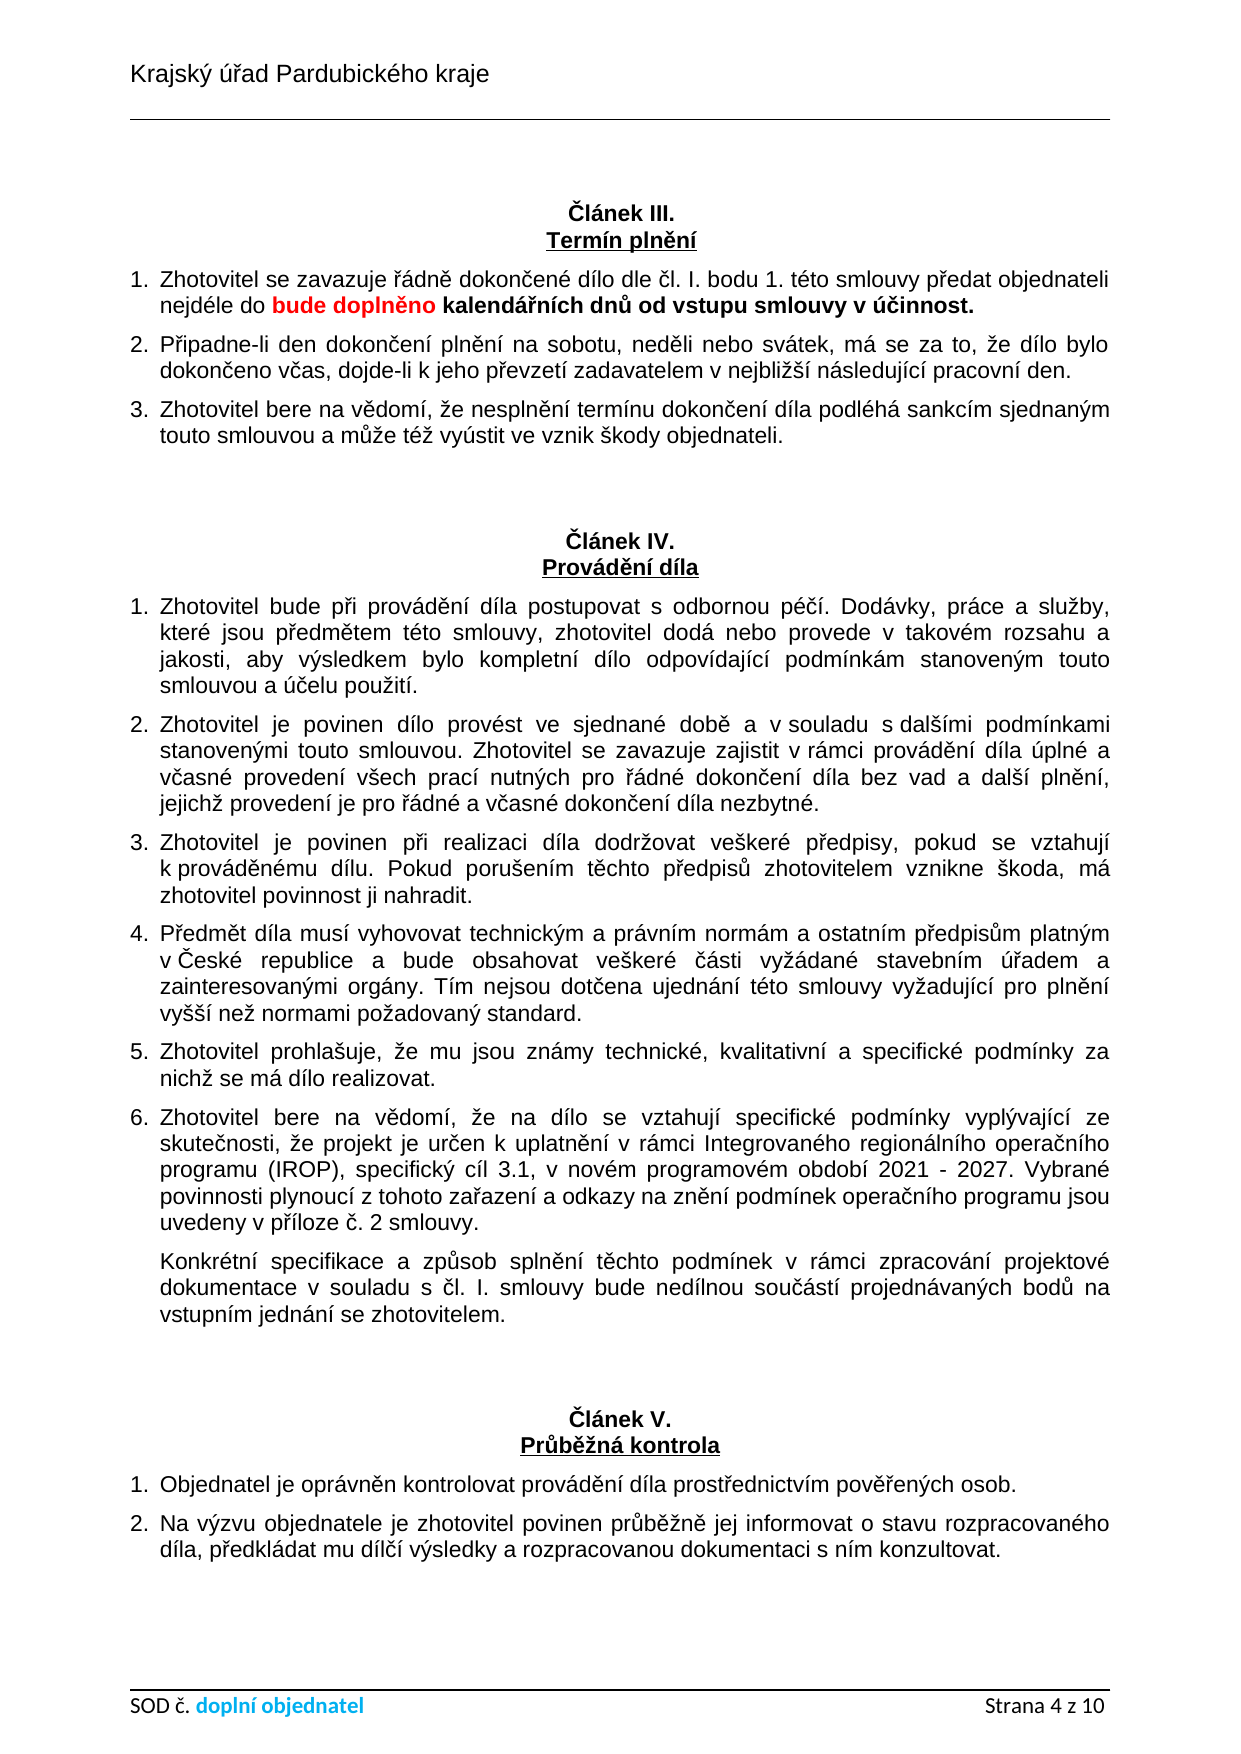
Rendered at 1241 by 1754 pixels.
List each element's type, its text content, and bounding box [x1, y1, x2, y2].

list Zhotovitel se zavazuje řádně dokončené dílo dle čl. I. bodu 1. této smlouvy předat objednateli nejdéle do bude doplněno kalendářních dnů od vstupu smlouvy v účinnost. [130, 266, 1110, 318]
list Připadne-li den dokončení plnění na sobotu, neděli nebo svátek, má se za to, že dílo bylo dokončeno včas, dojde-li k jeho převzetí zadavatelem v nejbližší následující pracovní den. [130, 331, 1110, 383]
list Zhotovitel je povinen dílo provést ve sjednané době a v souladu s dalšími podmínkami stanovenými touto smlouvou. Zhotovitel se zavazuje zajistit v rámci provádění díla úplné a včasné provedení všech prací nutných pro řádné dokončení díla bez vad a další plnění, jejichž provedení je pro řádné a včasné dokončení díla nezbytné. [130, 711, 1110, 816]
list Objednatel je oprávněn kontrolovat provádění díla prostřednictvím pověřených osob. [130, 1471, 1110, 1497]
text Článek III. [130, 200, 1113, 227]
list Zhotovitel bere na vědomí, že nesplnění termínu dokončení díla podléhá sankcím sjednaným touto smlouvou a může též vyústit ve vznik škody objednateli. [130, 396, 1110, 449]
subtitle Průběžná kontrola [130, 1432, 1110, 1459]
list Článek V. [130, 1406, 1110, 1432]
text Termín plnění [130, 227, 1113, 253]
list Provádění díla [130, 554, 1110, 581]
list Zhotovitel bude při provádění díla postupovat s odbornou péčí. Dodávky, práce a služby, které jsou předmětem této smlouvy, zhotovitel dodá nebo provede v takovém rozsahu a jakosti, aby výsledkem bylo kompletní dílo odpovídající podmínkám stanoveným touto smlouvou a účelu použití. [130, 593, 1110, 698]
list Předmět díla musí vyhovovat technickým a právním normám a ostatním předpisům platným v České republice a bude obsahovat veškeré části vyžádané stavebním úřadem a zainteresovanými orgány. Tím nejsou dotčena ujednání této smlouvy vyžadující pro plnění vyšší než normami požadovaný standard. [130, 920, 1110, 1026]
list Zhotovitel bere na vědomí, že na dílo se vztahují specifické podmínky vyplývající ze skutečnosti, že projekt je určen k uplatnění v rámci Integrovaného regionálního operačního programu (IROP), specifický cíl 3.1, v novém programovém období 2021 - 2027. Vybrané povinnosti plynoucí z tohoto zařazení a odkazy na znění podmínek operačního programu jsou uvedeny v příloze č. 2 smlouvy. [130, 1103, 1110, 1235]
list Zhotovitel prohlašuje, že mu jsou známy technické, kvalitativní a specifické podmínky za nichž se má dílo realizovat. [130, 1038, 1110, 1091]
list Na výzvu objednatele je zhotovitel povinen průběžně jej informovat o stavu rozpracovaného díla, předkládat mu dílčí výsledky a rozpracovanou dokumentaci s ním konzultovat. [130, 1510, 1110, 1563]
text Konkrétní specifikace a způsob splnění těchto podmínek v rámci zpracování projektové dokumentace v souladu s čl. I. smlouvy bude nedílnou součástí projednávaných bodů na vstupním jednání se zhotovitelem. [159, 1248, 1110, 1327]
list Zhotovitel je povinen při realizaci díla dodržovat veškeré předpisy, pokud se vztahují k prováděnému dílu. Pokud porušením těchto předpisů zhotovitelem vznikne škoda, má zhotovitel povinnost ji nahradit. [130, 829, 1110, 908]
list Článek IV. [130, 528, 1110, 554]
